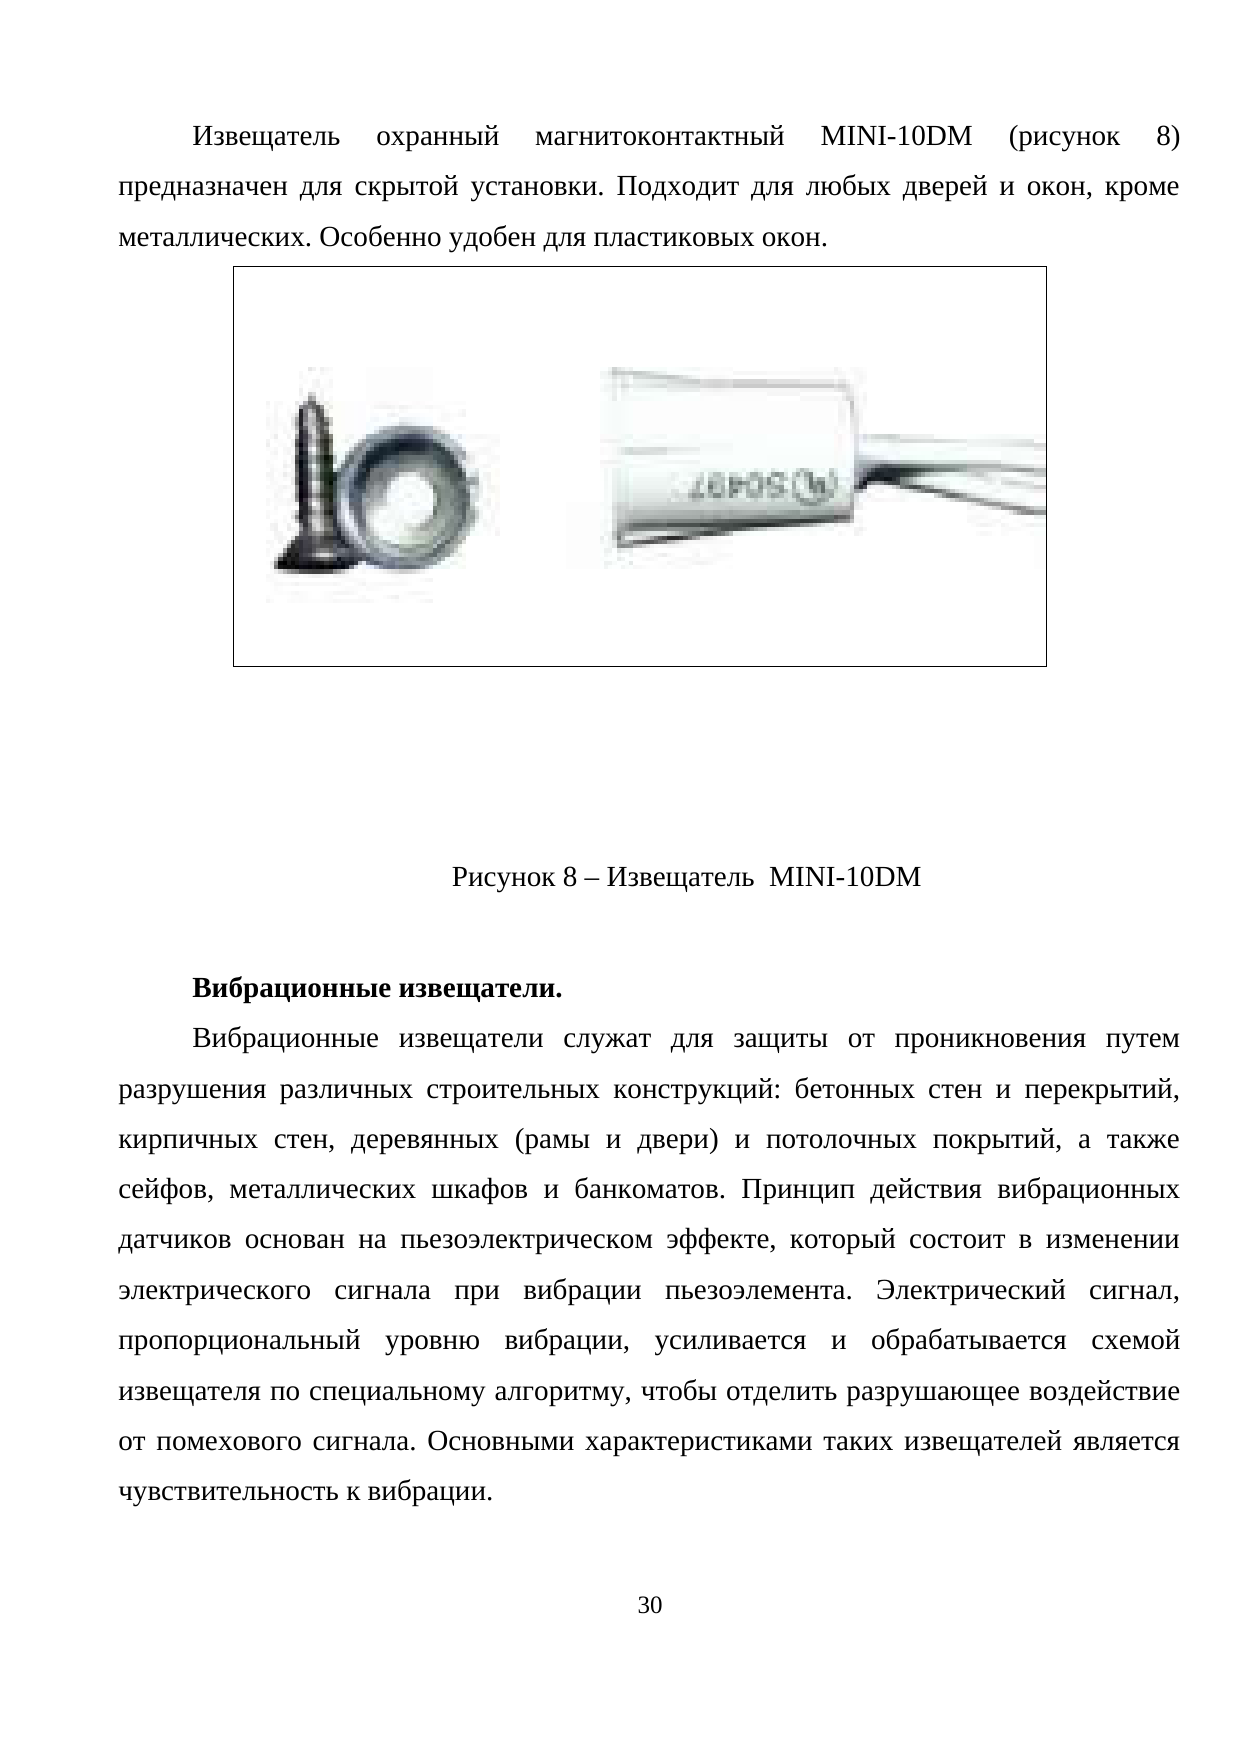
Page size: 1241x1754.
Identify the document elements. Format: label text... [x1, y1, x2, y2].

text Извещатель охранный магнитоконтактный MINI-10DM (рисунок 8) предназначен для скрытой установки. Подходит для любых дверей и окон, кроме металлических. Особенно удобен для пластиковых окон. [118, 118, 1181, 252]
picture [234, 267, 1046, 666]
text Вибрационные извещатели. [118, 970, 1181, 1004]
text Вибрационные извещатели служат для защиты от проникновения путем разрушения различных строительных конструкций: бетонных стен и перекрытий, кирпичных стен, деревянных (рамы и двери) и потолочных покрытий, а также сейфов, металлических шкафов и банкоматов. Принцип действия вибрационных датчиков основан на пьезоэлектрическом эффекте, который состоит в изменении электрического сигнала при вибрации пьезоэлемента. Электрический сигнал, пропорциональный уровню вибрации, усиливается и обрабатывается схемой извещателя по специальному алгоритму, чтобы отделить разрушающее воздействие от помехового сигнала. Основными характеристиками таких извещателей является чувствительность к вибрации. [118, 1020, 1181, 1507]
text Рисунок 8 – Извещатель MINI-10DM [118, 859, 1181, 893]
